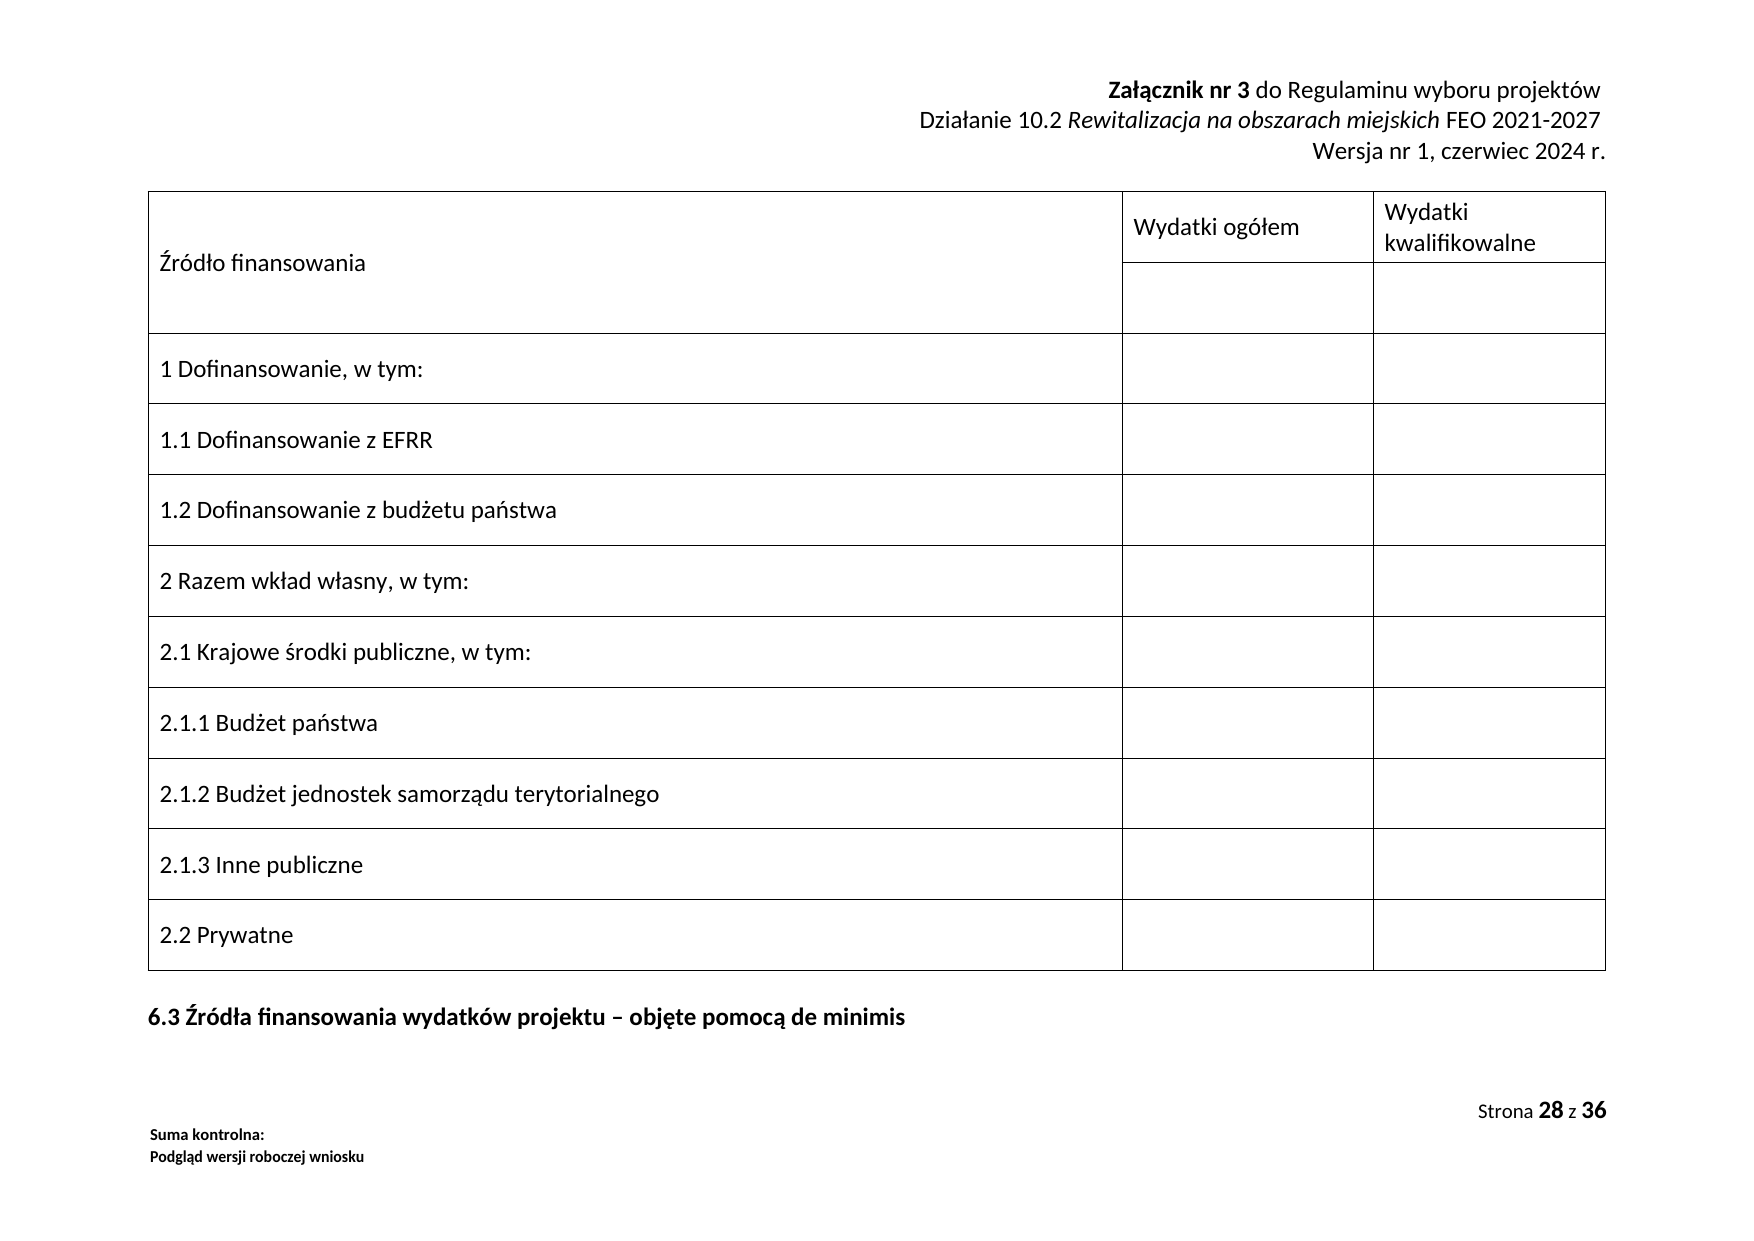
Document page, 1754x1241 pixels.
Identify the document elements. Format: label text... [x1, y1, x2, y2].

table_cell [1123, 688, 1373, 757]
table_cell [1123, 900, 1373, 970]
table_cell 1.2 Dofinansowanie z budżetu państwa [149, 475, 1122, 545]
table_cell [1123, 617, 1373, 687]
table_cell 2.2 Prywatne [149, 900, 1122, 970]
table_cell [1374, 404, 1605, 474]
table_cell [1123, 334, 1373, 403]
text 6.3 Źródła finansowania wydatków projektu – objęte pomocą de minimis [148, 1001, 1606, 1032]
table_cell [1374, 688, 1605, 757]
table_cell [1374, 334, 1605, 403]
table_cell [1123, 546, 1373, 616]
table_cell [1374, 263, 1605, 332]
table_cell 2.1 Krajowe środki publiczne, w tym: [149, 617, 1122, 687]
table_cell [1374, 546, 1605, 616]
table_header Wydatki kwalifikowalne [1374, 192, 1605, 262]
table_cell [1123, 759, 1373, 828]
table_cell [1374, 900, 1605, 970]
table_cell 2.1.2 Budżet jednostek samorządu terytorialnego [149, 759, 1122, 828]
table_cell [1374, 475, 1605, 545]
table_cell [1123, 404, 1373, 474]
table_cell 2.1.3 Inne publiczne [149, 829, 1122, 899]
table_cell 2.1.1 Budżet państwa [149, 688, 1122, 757]
table_header Źródło finansowania [149, 192, 1122, 332]
table_cell [1123, 475, 1373, 545]
table_cell 1.1 Dofinansowanie z EFRR [149, 404, 1122, 474]
table_cell [1123, 829, 1373, 899]
table_cell [1374, 617, 1605, 687]
table_cell [1123, 263, 1373, 332]
table_header Wydatki ogółem [1123, 192, 1373, 262]
table_cell 1 Dofinansowanie, w tym: [149, 334, 1122, 403]
table_cell [1374, 829, 1605, 899]
table_cell 2 Razem wkład własny, w tym: [149, 546, 1122, 616]
table_cell [1374, 759, 1605, 828]
